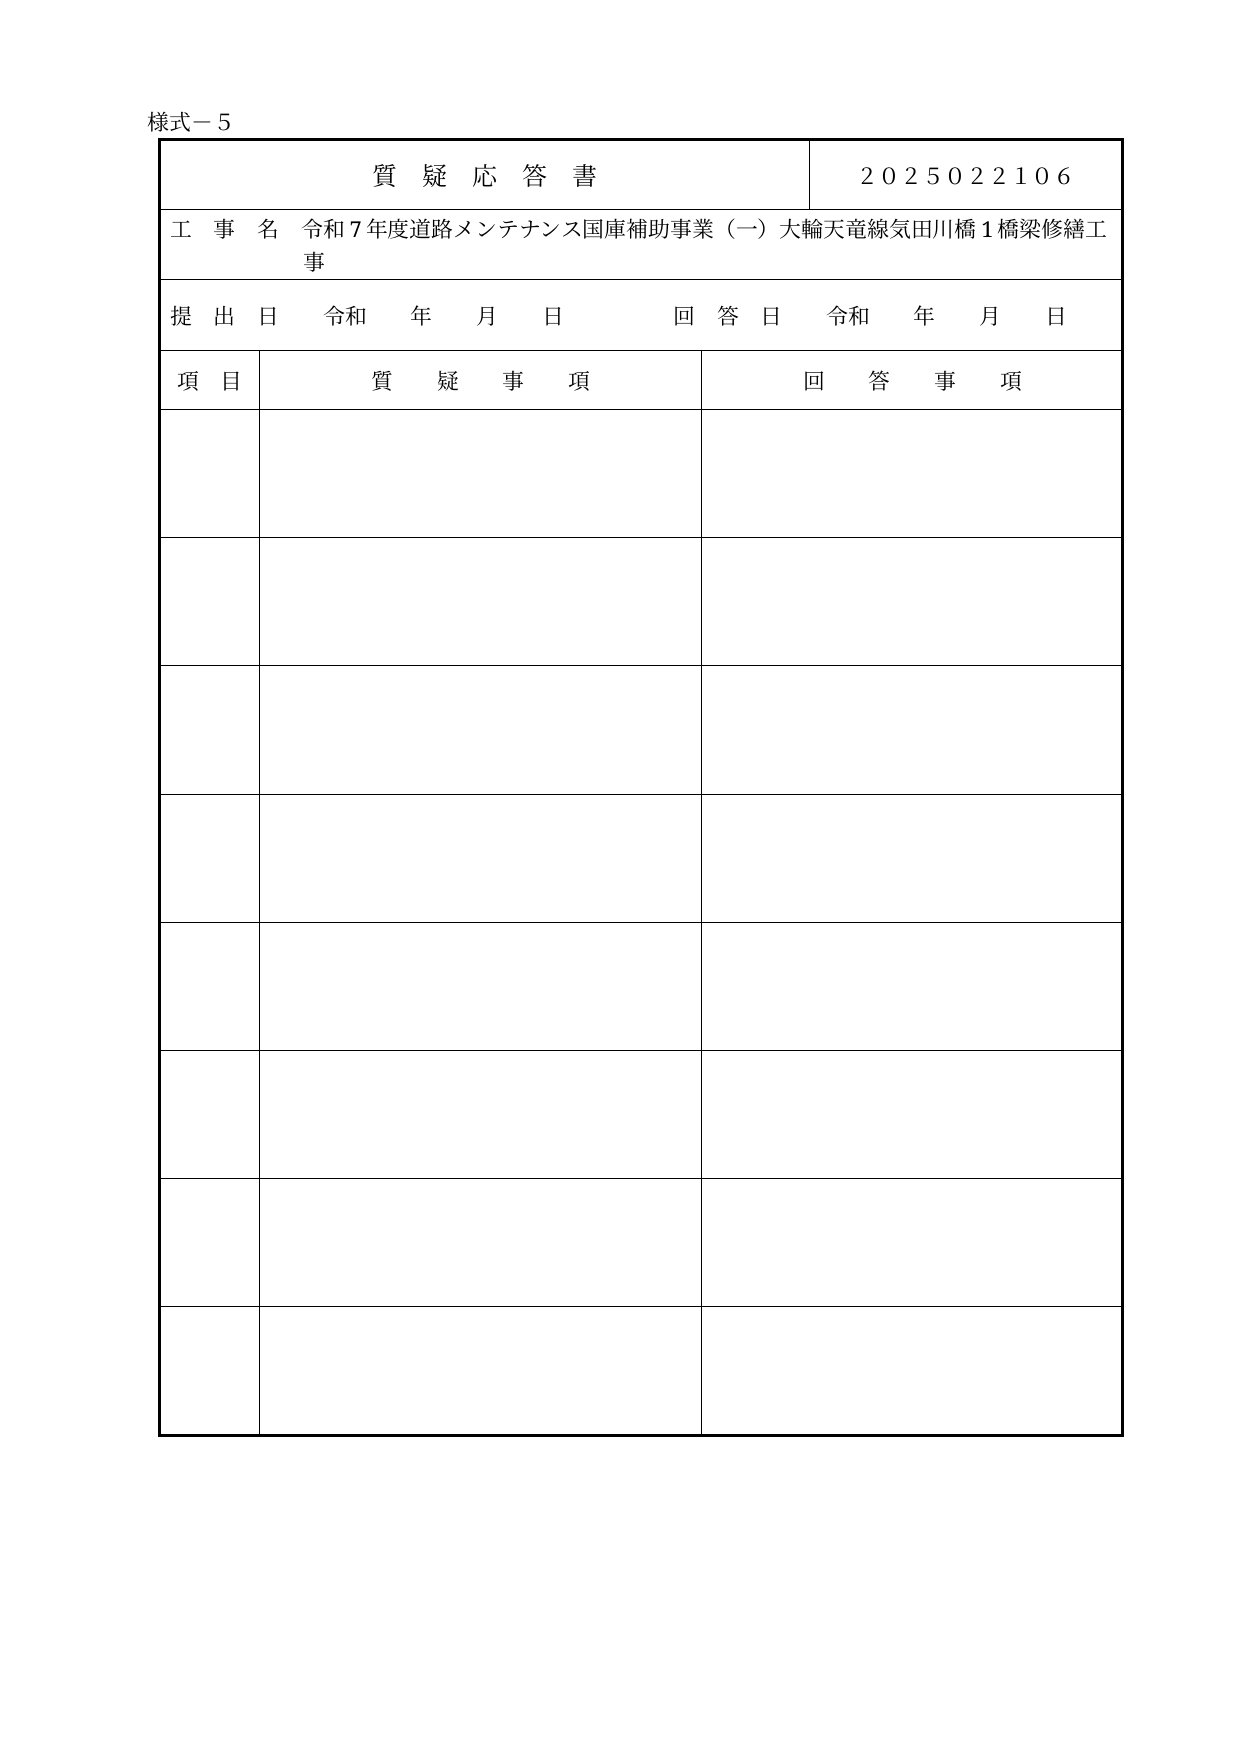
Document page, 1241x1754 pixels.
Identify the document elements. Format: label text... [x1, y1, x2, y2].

text 様式－５ [148, 104, 1092, 138]
table_cell [161, 923, 259, 1050]
table_cell [702, 410, 1121, 537]
table_cell [161, 410, 259, 537]
table_cell [702, 923, 1121, 1050]
table_cell [161, 1179, 259, 1306]
table_cell [260, 1179, 701, 1306]
table_header ２０２５０２２１０６ [810, 141, 1121, 209]
table_cell [702, 1051, 1121, 1178]
table_cell [161, 1051, 259, 1178]
table_cell [260, 1307, 701, 1434]
table_header 質 疑 応 答 書 [161, 141, 809, 209]
table_cell 工 事 名 令和7年度道路メンテナンス国庫補助事業（一）大輪天竜線気田川橋1橋梁修繕工事 [161, 210, 1121, 279]
table_cell [260, 923, 701, 1050]
table_cell [161, 1307, 259, 1434]
table_cell 項 目 [161, 351, 259, 409]
table_cell [260, 538, 701, 665]
table_cell [161, 538, 259, 665]
table_cell [260, 795, 701, 922]
table_cell 提 出 日 令和 年 月 日 回 答 日 令和 年 月 日 [161, 280, 1121, 349]
table_cell [702, 1179, 1121, 1306]
table_cell [702, 666, 1121, 793]
table_cell [260, 1051, 701, 1178]
table_cell [702, 795, 1121, 922]
table_cell [161, 795, 259, 922]
table_cell [260, 410, 701, 537]
table_cell [161, 666, 259, 793]
table_cell [702, 538, 1121, 665]
table_cell [260, 666, 701, 793]
table_cell 回 答 事 項 [702, 351, 1121, 409]
table_cell 質 疑 事 項 [260, 351, 701, 409]
table_cell [702, 1307, 1121, 1434]
